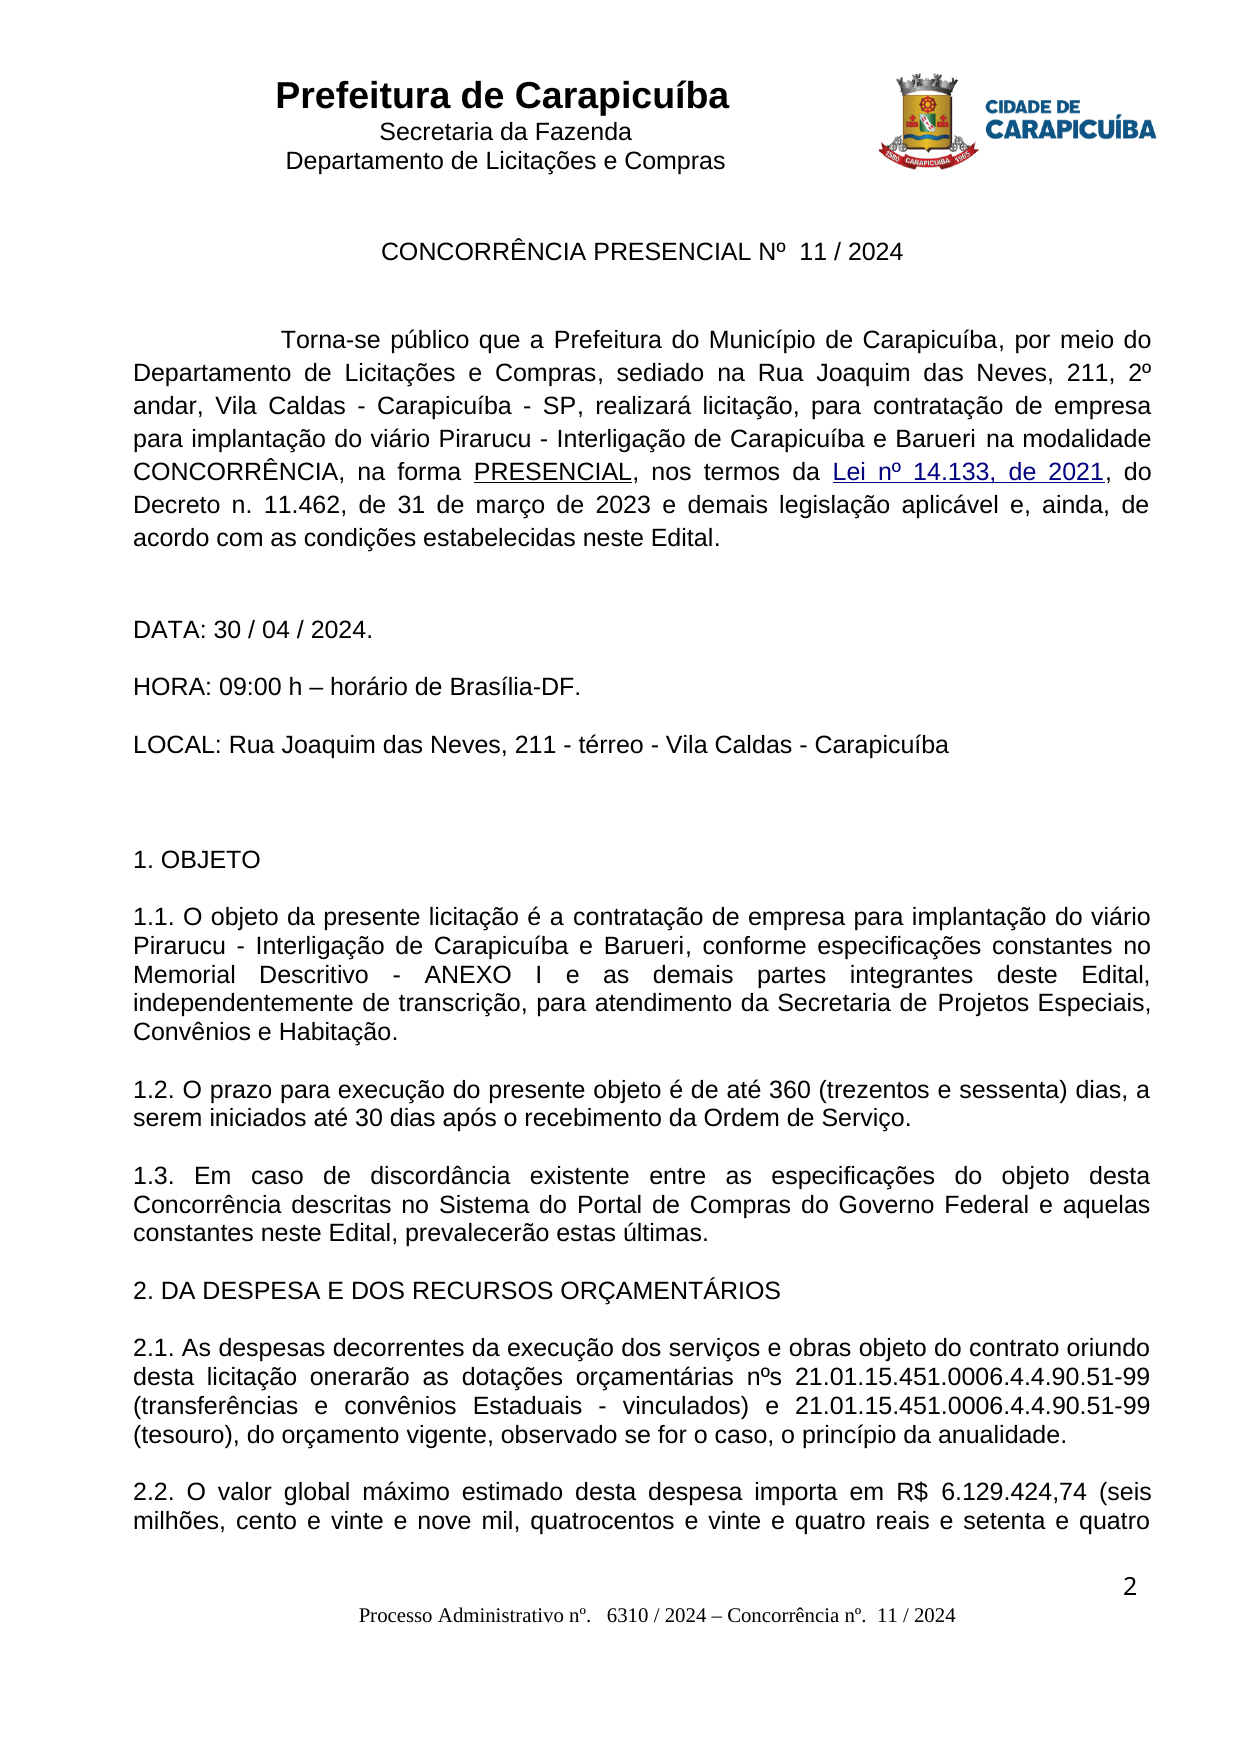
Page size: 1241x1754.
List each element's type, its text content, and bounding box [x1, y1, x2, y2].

picture [877, 65, 1159, 172]
text DATA: 30 / 04 / 2024. [133, 614, 1152, 643]
text HORA: 09:00 h – horário de Brasília-DF. [133, 672, 1152, 701]
text 1.2. O prazo para execução do presente objeto é de até 360 (trezentos e sessenta) dias, a serem iniciados até 30 dias após o recebimento da Ordem de Serviço. [133, 1074, 1152, 1132]
text CONCORRÊNCIA PRESENCIAL Nº 11 / 2024 [133, 237, 1152, 266]
text 2.1. As despesas decorrentes da execução dos serviços e obras objeto do contrato oriundo desta licitação onerarão as dotações orçamentárias nºs 21.01.15.451.0006.4.4.90.51-99 (transferências e convênios Estaduais - vinculados) e 21.01.15.451.0006.4.4.90.51-99 (tesouro), do orçamento vigente, observado se for o caso, o princípio da anualidade. [133, 1333, 1152, 1448]
text 1.1. O objeto da presente licitação é a contratação de empresa para implantação do viário Pirarucu - Interligação de Carapicuíba e Barueri, conforme especificações constantes no Memorial Descritivo - ANEXO I e as demais partes integrantes deste Edital, independentemente de transcrição, para atendimento da Secretaria de Projetos Especiais, Convênios e Habitação. [133, 902, 1152, 1046]
text 2. DA DESPESA E DOS RECURSOS ORÇAMENTÁRIOS [133, 1276, 1152, 1304]
text 1. OBJETO [133, 844, 1152, 873]
text 1.3. Em caso de discordância existente entre as especificações do objeto desta Concorrência descritas no Sistema do Portal de Compras do Governo Federal e aquelas constantes neste Edital, prevalecerão estas últimas. [133, 1161, 1152, 1247]
text LOCAL: Rua Joaquim das Neves, 211 - térreo - Vila Caldas - Carapicuíba [133, 729, 1152, 758]
text Torna-se público que a Prefeitura do Município de Carapicuíba, por meio do Departamento de Licitações e Compras, sediado na Rua Joaquim das Neves, 211, 2º andar, Vila Caldas - Carapicuíba - SP, realizará licitação, para contratação de empresa para implantação do viário Pirarucu - Interligação de Carapicuíba e Barueri na modalidade CONCORRÊNCIA, na forma PRESENCIAL, nos termos da Lei nº 14.133, de 2021, do Decreto n. 11.462, de 31 de março de 2023 e demais legislação aplicável e, ainda, de acordo com as condições estabelecidas neste Edital. [133, 325, 1152, 552]
